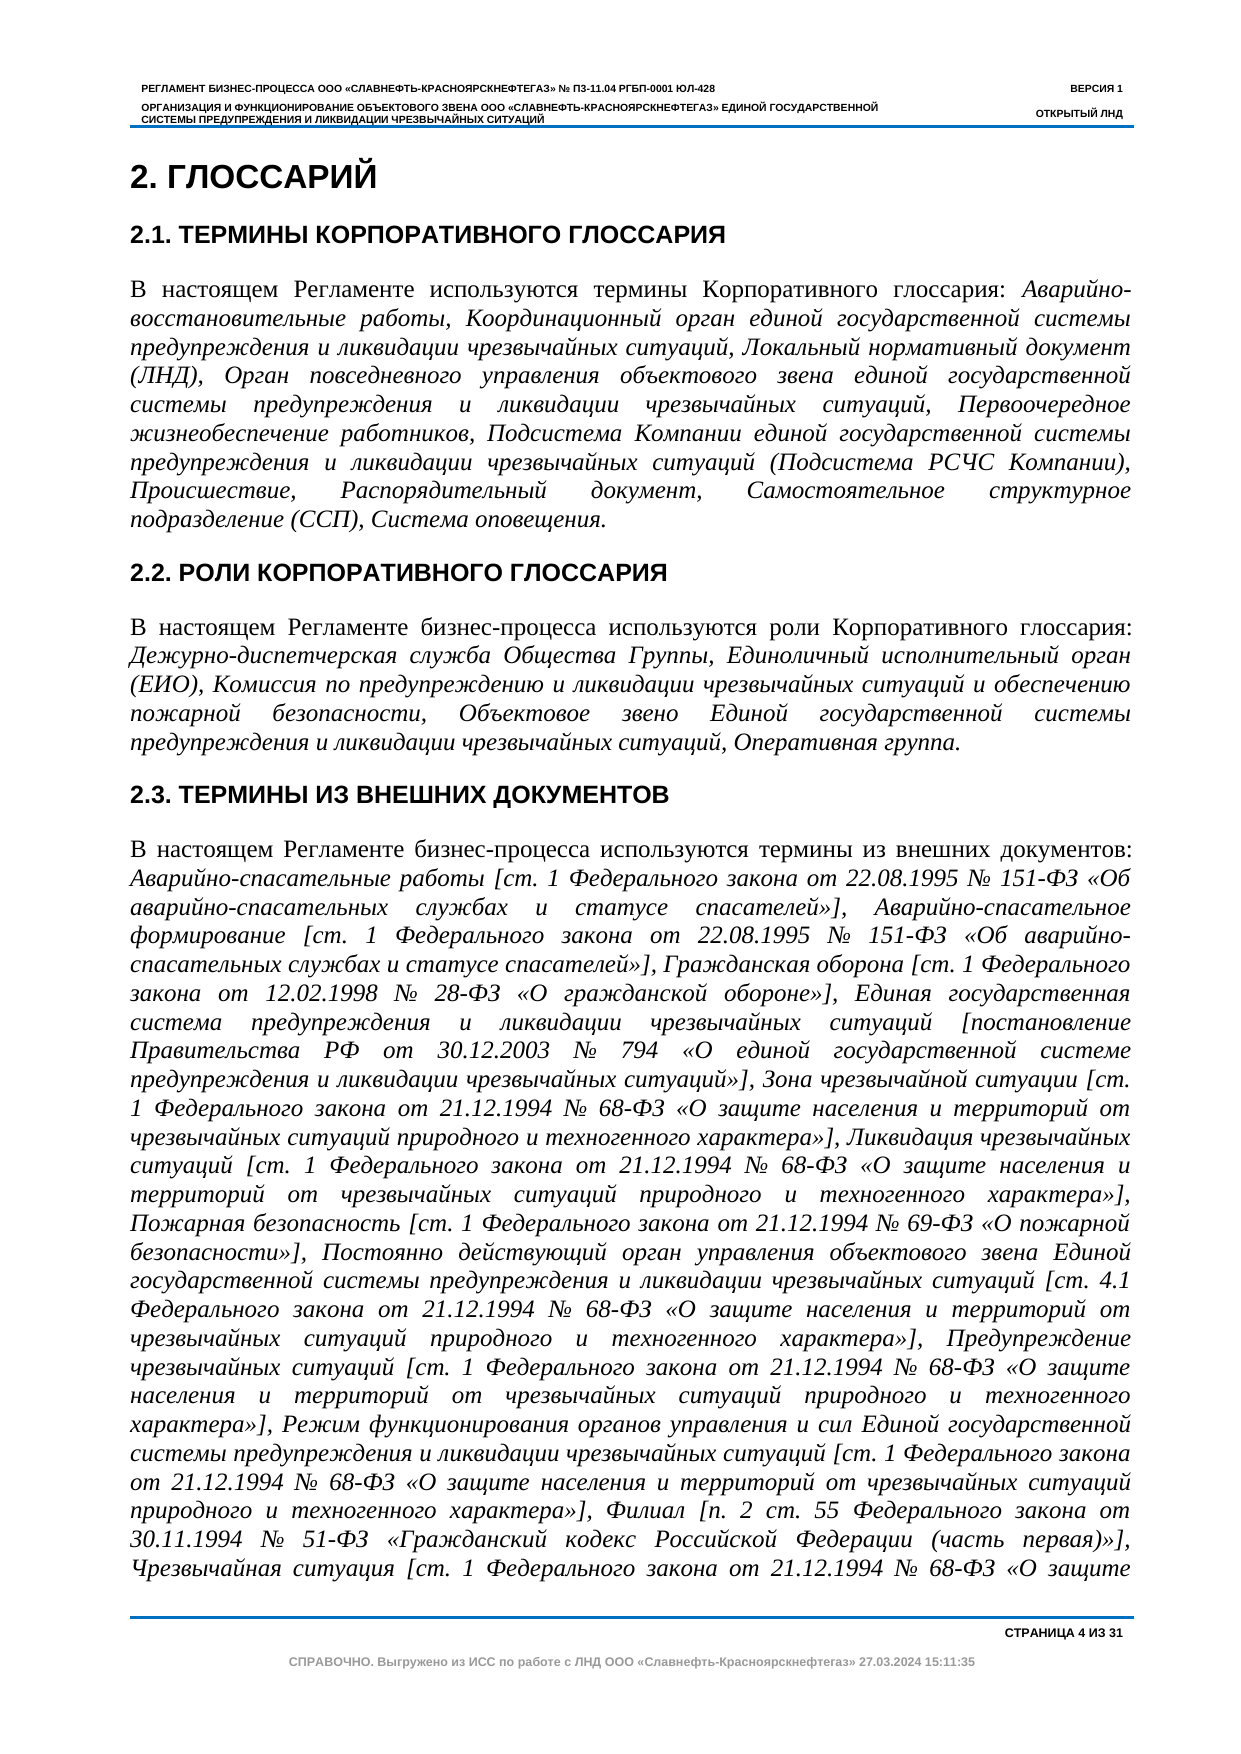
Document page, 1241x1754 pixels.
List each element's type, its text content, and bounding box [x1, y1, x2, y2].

text В настоящем Регламенте используются термины Корпоративного глоссария: Аварийно-восстановительные работы, Координационный орган единой государственной системы предупреждения и ликвидации чрезвычайных ситуаций, Локальный нормативный документ (ЛНД), Орган повседневного управления объектового звена единой государственной системы предупреждения и ликвидации чрезвычайных ситуаций, Первоочередное жизнеобеспечение работников, Подсистема Компании единой государственной системы предупреждения и ликвидации чрезвычайных ситуаций (Подсистема РСЧС Компании), Происшествие, Распорядительный документ, Самостоятельное структурное подразделение (ССП), Система оповещения. [130, 274, 1134, 533]
subtitle 2. ГЛОССАРИЙ [130, 157, 1134, 196]
text В настоящем Регламенте бизнес-процесса используются роли Корпоративного глоссария: Дежурно-диспетчерская служба Общества Группы, Единоличный исполнительный орган (ЕИО), Комиссия по предупреждению и ликвидации чрезвычайных ситуаций и обеспечению пожарной безопасности, Объектовое звено Единой государственной системы предупреждения и ликвидации чрезвычайных ситуаций, Оперативная группа. [130, 612, 1134, 756]
subtitle 2.2. РОЛИ КОРПОРАТИВНОГО ГЛОССАРИЯ [130, 558, 1134, 587]
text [130, 834, 1134, 1582]
subtitle 2.1. ТЕРМИНЫ КОРПОРАТИВНОГО ГЛОССАРИЯ [130, 221, 1134, 249]
subtitle 2.3. ТЕРМИНЫ ИЗ ВНЕШНИХ ДОКУМЕНТОВ [130, 781, 1134, 809]
